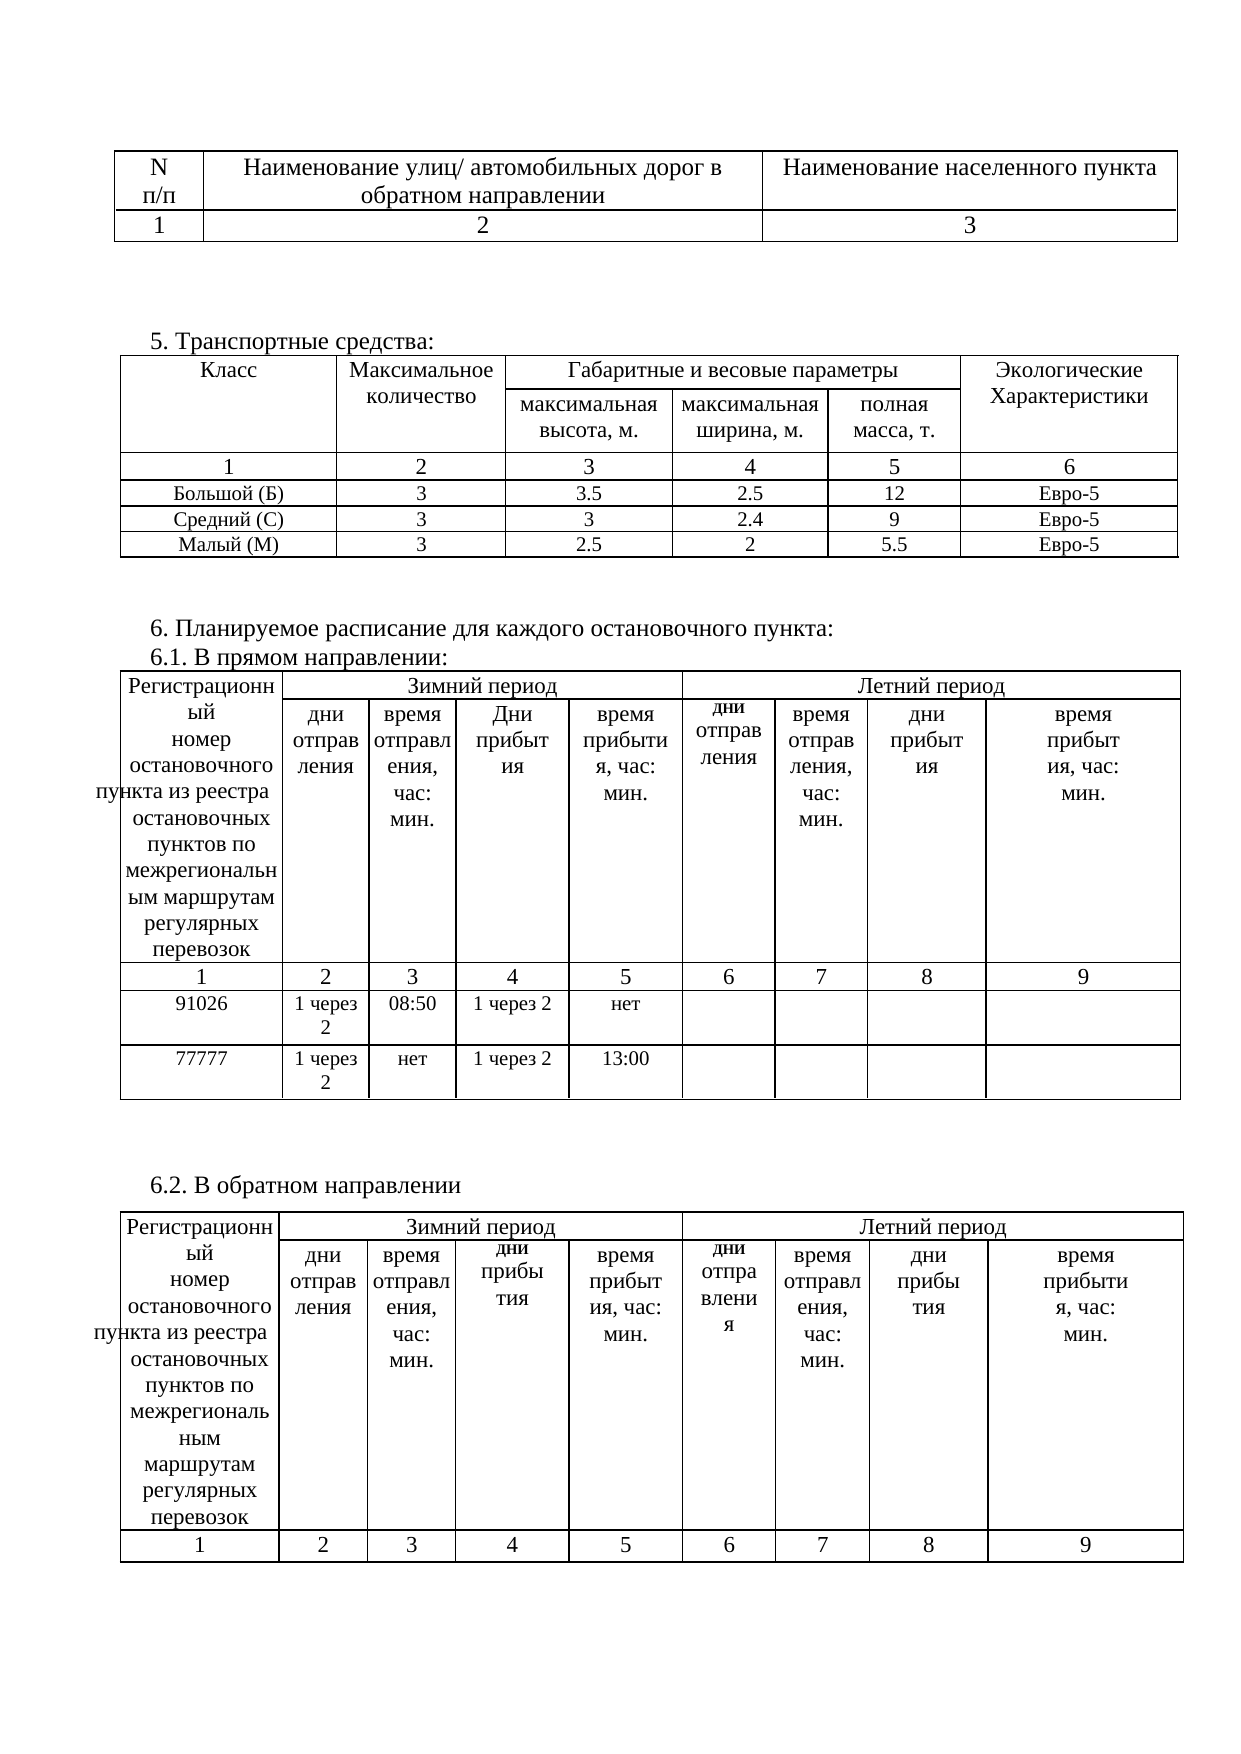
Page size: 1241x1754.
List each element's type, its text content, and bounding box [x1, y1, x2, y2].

table_header Наименование улиц/ автомобильных дорог в обратном направлении [204, 152, 762, 209]
table_cell дни отправ ления [283, 700, 368, 962]
table_cell 1 через 2 [283, 991, 368, 1044]
table_cell нет [570, 991, 682, 1044]
table_header Летний период [683, 672, 1180, 698]
table_cell [776, 991, 867, 1044]
table_cell 4 [457, 963, 568, 990]
table_cell 2 [673, 532, 827, 556]
table_cell Большой (Б) [121, 481, 336, 505]
table_cell 8 [870, 1531, 987, 1561]
table_cell 3 [337, 481, 505, 505]
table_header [121, 1213, 278, 1529]
table_cell 2 [204, 211, 762, 241]
table_cell время отправл ения, час: мин. [370, 700, 455, 962]
text 6.2. В обратном направлении [150, 1170, 1090, 1199]
table_header Зимний период [280, 1213, 682, 1239]
table_cell [987, 991, 1180, 1044]
table_cell 7 [776, 1531, 869, 1561]
table_header Максимальное количество [337, 356, 505, 451]
table_cell 4 [456, 1531, 568, 1561]
table_cell дни прибыт ия [868, 700, 985, 962]
table_cell время прибыт ия, час: мин. [987, 700, 1180, 962]
text 6.1. В прямом направлении: [150, 642, 1090, 670]
table_cell [987, 1046, 1180, 1098]
table_cell 3 [370, 963, 455, 990]
table_cell [776, 1046, 867, 1098]
table_cell 3 [337, 532, 505, 556]
table_header Габаритные и весовые параметры [506, 356, 960, 388]
table_cell 5.5 [829, 532, 960, 556]
table_cell 9 [989, 1531, 1183, 1561]
table_cell 3.5 [506, 481, 672, 505]
table_cell 3 [763, 209, 1177, 241]
table_cell время отправ ления, час: мин. [776, 700, 867, 962]
table_cell 77777 [121, 1046, 282, 1098]
table_header Класс [121, 356, 336, 451]
table_cell Малый (М) [121, 532, 336, 556]
table_header Зимний период [283, 672, 682, 698]
table_cell 3 [337, 507, 505, 531]
table_cell 1 через 2 [457, 991, 568, 1044]
table_cell 12 [829, 481, 960, 505]
table_cell Дни прибыт ия [457, 700, 568, 962]
table_cell 2 [280, 1531, 367, 1561]
table_header Наименование населенного пункта [763, 152, 1177, 209]
table_cell время отправл ения, час: мин. [776, 1241, 869, 1529]
table_cell 2.5 [673, 481, 827, 505]
table_cell максимальная ширина, м. [673, 390, 827, 451]
table_cell 9 [829, 507, 960, 531]
table_cell 2.4 [673, 507, 827, 531]
table_header Экологические Характеристики [961, 356, 1177, 451]
table_cell 8 [868, 963, 985, 990]
table_cell ДНИ прибы тия [456, 1241, 568, 1529]
table_cell 9 [987, 963, 1180, 990]
table_cell дни отправ ления [280, 1241, 367, 1529]
table_cell 1 [115, 210, 203, 241]
table_cell 7 [776, 963, 867, 990]
table_cell 3 [368, 1531, 455, 1561]
table_cell 5 [570, 1531, 682, 1561]
table_header N п/п [115, 152, 203, 209]
table_cell время прибыти я, час: мин. [570, 700, 682, 962]
table_cell Евро-5 [961, 507, 1177, 531]
table_cell Евро-5 [961, 532, 1177, 556]
table_cell Средний (С) [121, 507, 336, 531]
table_cell дни прибы тия [870, 1241, 987, 1529]
table_cell [868, 1046, 985, 1098]
text 5. Транспортные средства: [150, 326, 1090, 355]
table_cell 2.5 [506, 532, 672, 556]
table_cell 6 [683, 1531, 775, 1561]
table_cell 4 [673, 453, 827, 479]
table_cell ДНИ отправ ления [683, 700, 774, 962]
table_cell 6 [961, 453, 1177, 479]
table_cell 5 [570, 963, 682, 990]
table_cell Евро-5 [961, 481, 1177, 505]
table_cell 91026 [121, 991, 282, 1044]
table_header Регистрационный номер остановочного пункта из реестра остановочных пунктов по межрегиональным маршрутам регулярных перевозок [121, 672, 282, 962]
text 6. Планируемое расписание для каждого остановочного пункта: [150, 613, 1090, 642]
table_cell [868, 991, 985, 1044]
table_cell 3 [506, 453, 672, 479]
table_cell 6 [683, 963, 774, 990]
table_cell время отправл ения, час: мин. [368, 1241, 455, 1529]
table_cell 1 [121, 1531, 278, 1561]
table_cell 1 через 2 [457, 1046, 568, 1098]
table_cell максимальная высота, м. [506, 390, 672, 451]
table_cell 5 [829, 453, 960, 479]
table_cell время прибыти я, час: мин. [989, 1241, 1183, 1529]
table_cell 3 [506, 507, 672, 531]
table_cell время прибыт ия, час: мин. [570, 1241, 682, 1529]
table_cell 1 через 2 [283, 1046, 368, 1098]
table_cell 13:00 [570, 1046, 682, 1098]
table_cell 2 [337, 453, 505, 479]
table_cell 08:50 [370, 991, 455, 1044]
table_cell ДНИ отпра влени я [683, 1241, 775, 1529]
table_cell 1 [121, 963, 282, 990]
table_cell полная масса, т. [829, 390, 960, 451]
table_cell 2 [283, 963, 368, 990]
table_cell 1 [121, 453, 336, 479]
table_header Летний период [683, 1213, 1183, 1239]
table_cell [683, 991, 774, 1044]
table_cell нет [370, 1046, 455, 1098]
table_cell [683, 1046, 774, 1098]
